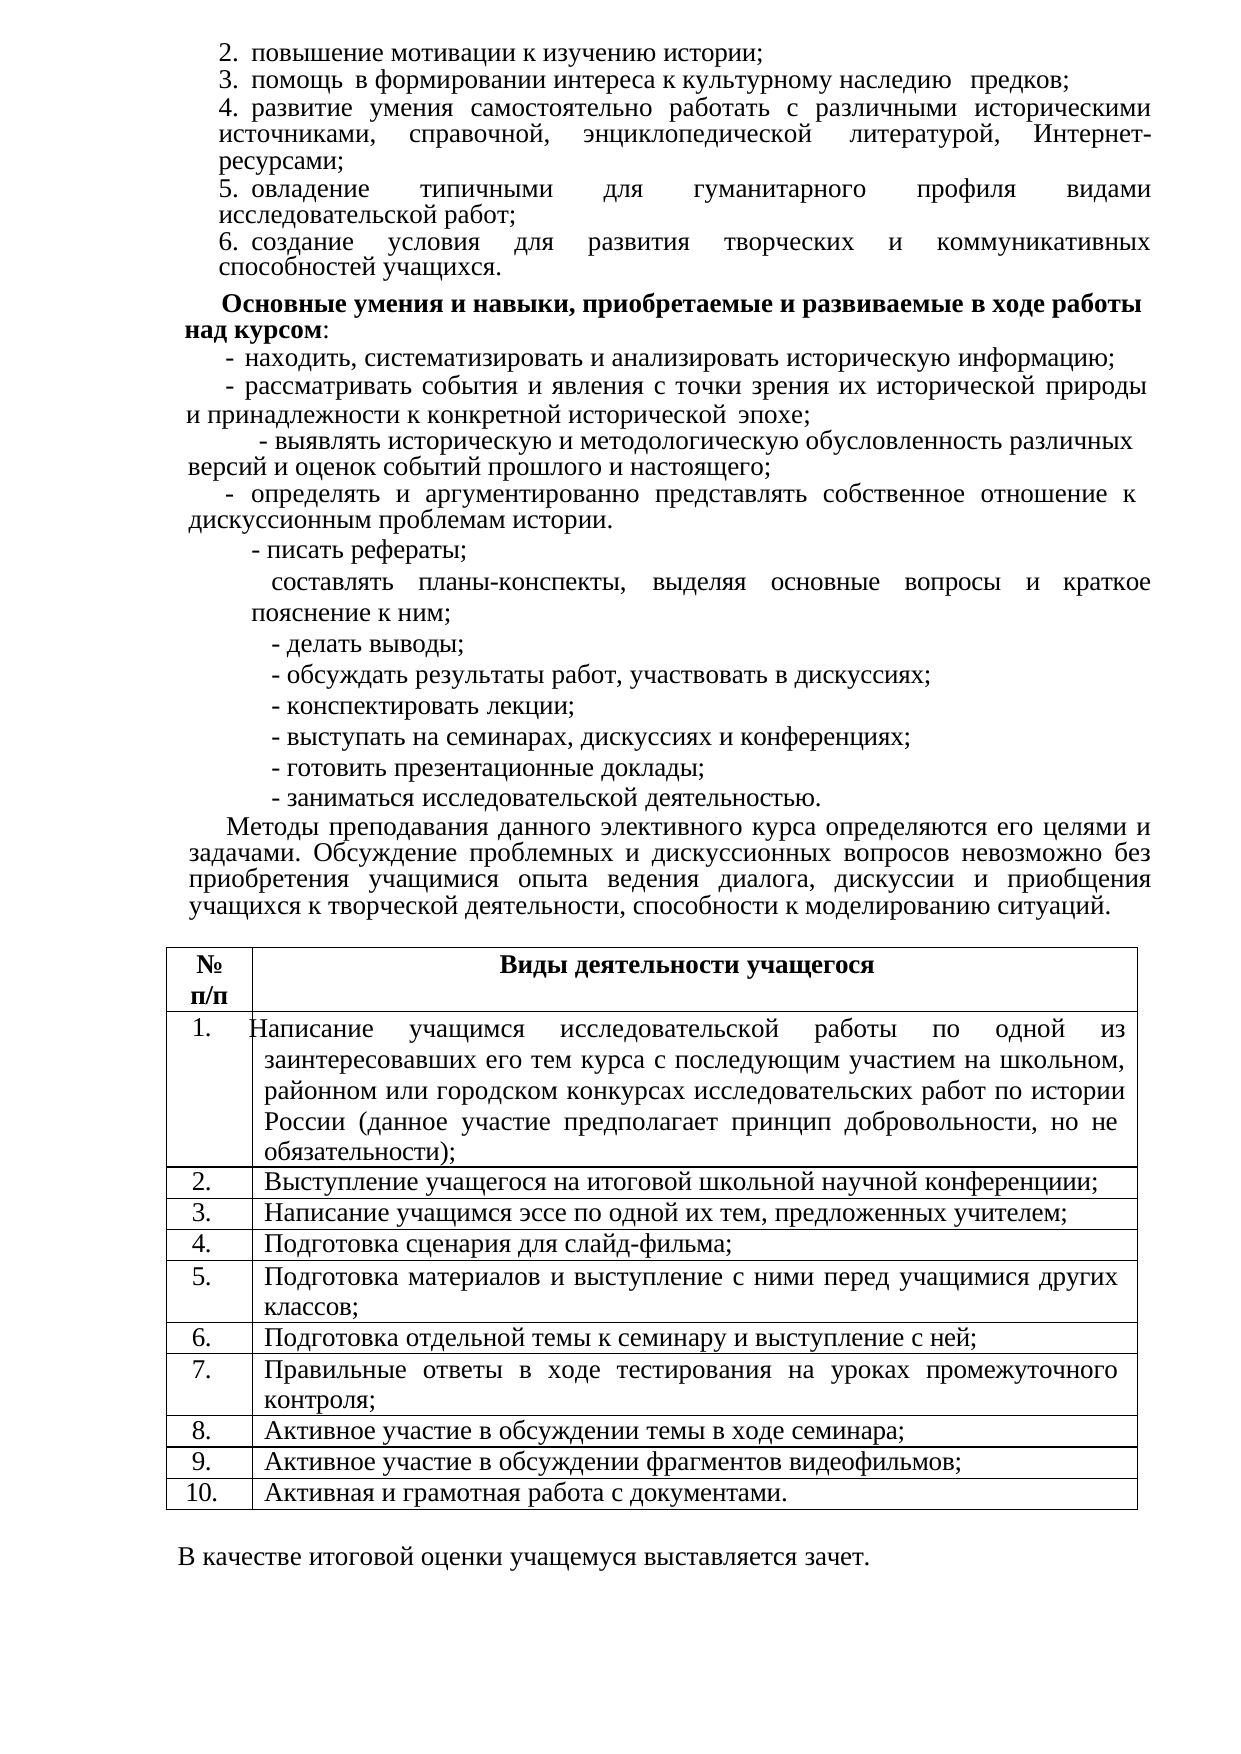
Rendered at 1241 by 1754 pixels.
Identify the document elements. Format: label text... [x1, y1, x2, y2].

table_cell 1. [167, 1012, 252, 1166]
table_cell Подготовка отдельной темы к семинару и выступление с ней; [253, 1323, 1137, 1353]
list конспектировать лекции; [271, 689, 1181, 720]
table_cell 8. [167, 1416, 252, 1446]
table_cell Написание учащимся эссе по одной их тем, предложенных учителем; [253, 1199, 1137, 1228]
text Методы преподавания данного элективного курса определяются его целями и задачами. Обсуждение проблемных и дискуссионных вопросов невозможно без приобретения учащимися опыта ведения диалога, дискуссии и приобщения учащихся к творческой деятельности, способности к моделированию ситуаций. [189, 814, 1152, 920]
table_cell Активная и грамотная работа с документами. [253, 1479, 1137, 1509]
table_header Виды деятельности учащегося [253, 948, 1137, 1011]
table_cell 9. [167, 1448, 252, 1477]
table_cell 7. [167, 1354, 252, 1415]
list делать выводы; [271, 627, 1181, 658]
list рассматривать события и явления с точки зрения их исторической природы и принадлежности к конкретной исторической эпохе; [186, 372, 1151, 429]
table_cell Написание учащимся исследовательской работы по одной из заинтересовавших его тем курса с последующим участием на школьном, районном или городском конкурсах исследовательских работ по истории России (данное участие предполагает принцип добровольности, но не обязательности); [253, 1012, 1137, 1166]
table_cell Активное участие в обсуждении фрагментов видеофильмов; [253, 1448, 1137, 1477]
text В качестве итоговой оценки учащемуся выставляется зачет. [177, 1540, 1181, 1572]
list обсуждать результаты работ, участвовать в дискуссиях; [271, 658, 1181, 689]
table_cell 5. [167, 1261, 252, 1322]
table_cell Правильные ответы в ходе тестирования на уроках промежуточного контроля; [253, 1354, 1137, 1415]
list определять и аргументированно представлять собственное отношение к дискуссионным проблемам истории. [188, 481, 1149, 534]
list готовить презентационные доклады; [271, 752, 1181, 783]
list заниматься исследовательской деятельностью. [271, 783, 1181, 812]
table_cell Подготовка сценария для слайд-фильма; [253, 1230, 1137, 1260]
list выступать на семинарах, дискуссиях и конференциях; [271, 720, 1181, 751]
text составлять планы-конспекты, выделяя основные вопросы и краткое пояснение к ним; [251, 565, 1152, 627]
table_cell 3. [167, 1199, 252, 1228]
list помощь в формировании интереса к культурному наследию предков; [218, 67, 1181, 94]
list развитие умения самостоятельно работать с различными историческими источниками, справочной, энциклопедической литературой, Интернет- ресурсами; [218, 96, 1152, 175]
table_cell 6. [167, 1323, 252, 1353]
table_cell Подготовка материалов и выступление с ними перед учащимися других классов; [253, 1261, 1137, 1322]
table_cell 2. [167, 1168, 252, 1197]
list овладение типичными для гуманитарного профиля видами исследовательской работ; [218, 176, 1152, 229]
list писать рефераты; [251, 534, 1181, 565]
list повышение мотивации к изучению истории; [218, 38, 1181, 67]
table_cell 10. [167, 1479, 252, 1509]
list находить, систематизировать и анализировать историческую информацию; [225, 344, 1181, 371]
text - выявлять историческую и методологическую обусловленность различных версий и оценок событий прошлого и настоящего; [188, 429, 1181, 481]
table_cell 4. [167, 1230, 252, 1260]
table_cell Активное участие в обсуждении темы в ходе семинара; [253, 1416, 1137, 1446]
subtitle Основные умения и навыки, приобретаемые и развиваемые в ходе работы над курсом: [184, 291, 1181, 344]
list создание условия для развития творческих и коммуникативных способностей учащихся. [218, 230, 1151, 282]
table_header № п/п [167, 948, 252, 1011]
table_cell Выступление учащегося на итоговой школьной научной конференциии; [253, 1168, 1137, 1197]
